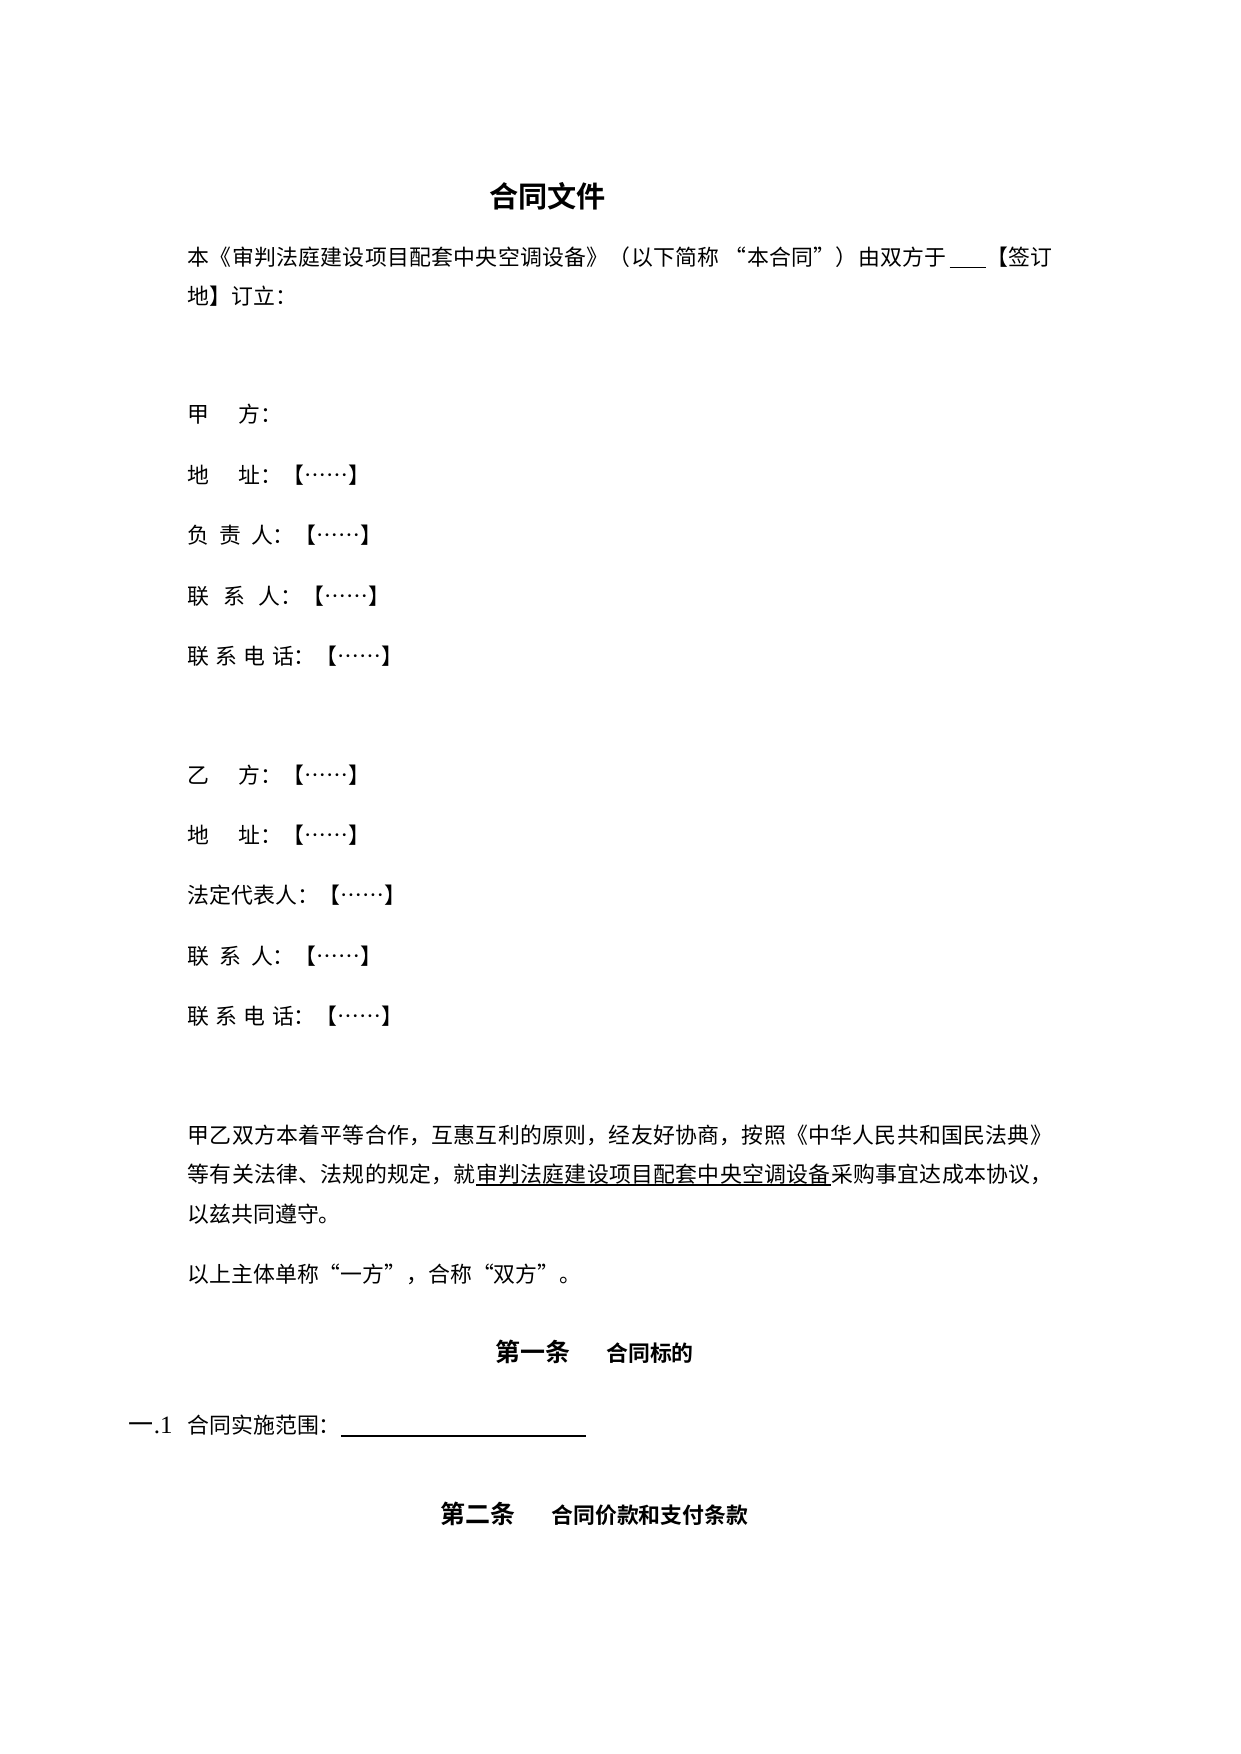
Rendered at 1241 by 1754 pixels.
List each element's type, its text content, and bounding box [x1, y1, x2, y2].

text 联系电话：【……】 [187, 639, 1053, 671]
text 本《审判法庭建设项目配套中央空调设备》（以下简称 “本合同”）由双方于 【签订地】订立： [187, 239, 1053, 311]
text 甲乙双方本着平等合作，互惠互利的原则，经友好协商，按照《中华人民共和国民法典》等有关法律、法规的规定，就审判法庭建设项目配套中央空调设备采购事宜达成本协议，以兹共同遵守。 [187, 1118, 1053, 1228]
subtitle 合同实施范围： [128, 1405, 1053, 1441]
text 以上主体单称“一方”，合称“双方”。 [187, 1257, 1053, 1289]
text 甲 方： [187, 397, 1053, 429]
text 联 系 人：【……】 [187, 579, 1053, 610]
text 合同文件 [187, 162, 899, 227]
subtitle 合同价款和支付条款 [173, 1494, 1053, 1531]
text 联 系 人：【……】 [187, 939, 1053, 971]
text 负 责 人：【……】 [187, 518, 1053, 550]
text 乙 方：【……】 [187, 758, 1053, 789]
text 地 址：【……】 [187, 818, 1053, 850]
text 地 址：【……】 [187, 458, 1053, 489]
text 联系电话：【……】 [187, 999, 1053, 1031]
text 法定代表人：【……】 [187, 878, 1053, 910]
subtitle 合同标的 [173, 1332, 1053, 1368]
